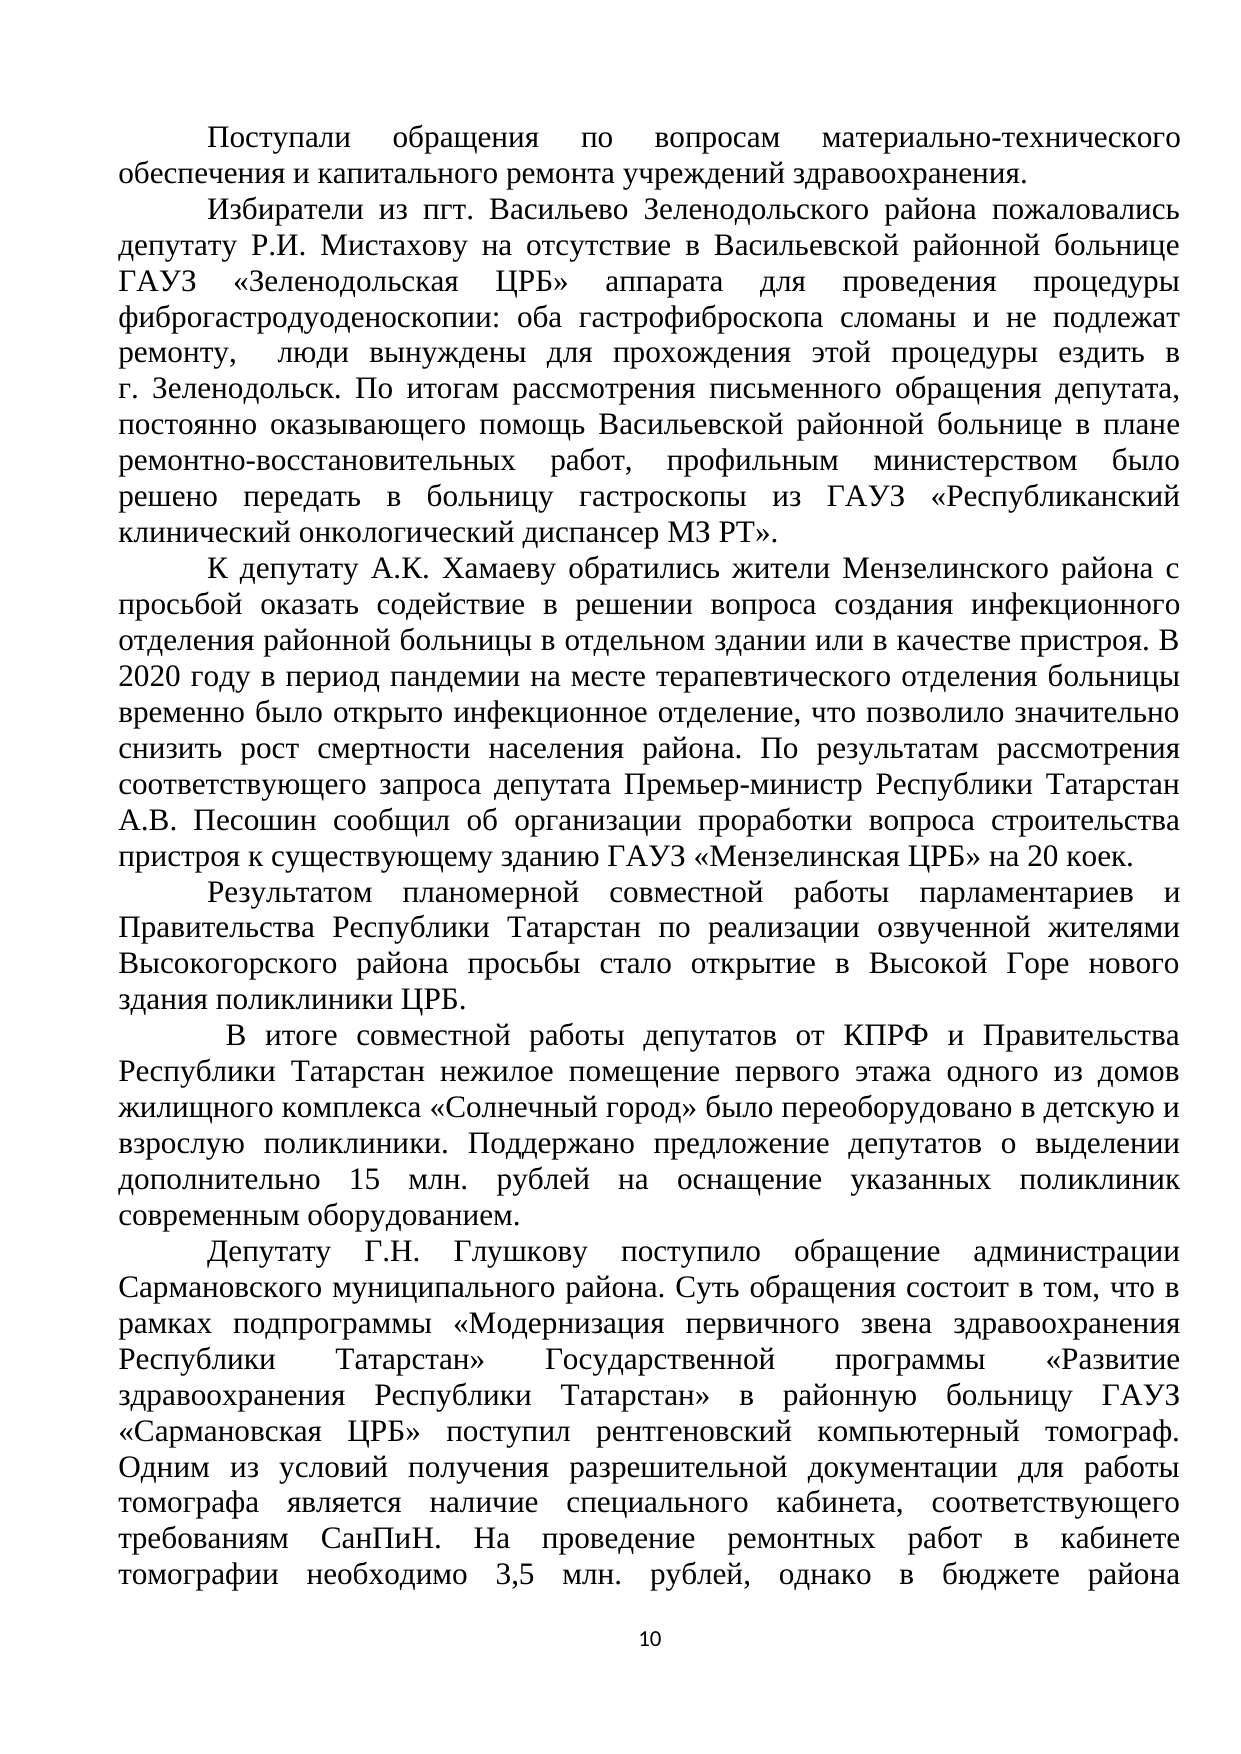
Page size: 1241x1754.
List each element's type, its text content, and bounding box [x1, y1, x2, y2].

text В итоге совместной работы депутатов от КПРФ и Правительства Республики Татарстан нежилое помещение первого этажа одного из домов жилищного комплекса «Солнечный город» было переоборудовано в детскую и взрослую поликлиники. Поддержано предложение депутатов о выделении дополнительно 15 млн. рублей на оснащение указанных поликлиник современным оборудованием. [118, 1017, 1181, 1232]
text Поступали обращения по вопросам материально-технического обеспечения и капитального ремонта учреждений здравоохранения. [118, 118, 1181, 190]
text Избиратели из пгт. Васильево Зеленодольского района пожаловались депутату Р.И. Мистахову на отсутствие в Васильевской районной больнице ГАУЗ «Зеленодольская ЦРБ» аппарата для проведения процедуры фиброгастродуоденоскопии: оба гастрофиброскопа сломаны и не подлежат ремонту, люди вынуждены для прохождения этой процедуры ездить в г. Зеленодольск. По итогам рассмотрения письменного обращения депутата, постоянно оказывающего помощь Васильевской районной больнице в плане ремонтно-восстановительных работ, профильным министерством было решено передать в больницу гастроскопы из ГАУЗ «Республиканский клинический онкологический диспансер МЗ РТ». [118, 190, 1181, 549]
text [118, 1232, 1181, 1592]
text К депутату А.К. Хамаеву обратились жители Мензелинского района с просьбой оказать содействие в решении вопроса создания инфекционного отделения районной больницы в отдельном здании или в качестве пристроя. В 2020 году в период пандемии на месте терапевтического отделения больницы временно было открыто инфекционное отделение, что позволило значительно снизить рост смертности населения района. По результатам рассмотрения соответствующего запроса депутата Премьер-министр Республики Татарстан А.В. Песошин сообщил об организации проработки вопроса строительства пристроя к существующему зданию ГАУЗ «Мензелинская ЦРБ» на 20 коек. [118, 549, 1181, 873]
text Результатом планомерной совместной работы парламентариев и Правительства Республики Татарстан по реализации озвученной жителями Высокогорского района просьбы стало открытие в Высокой Горе нового здания поликлиники ЦРБ. [118, 873, 1181, 1017]
